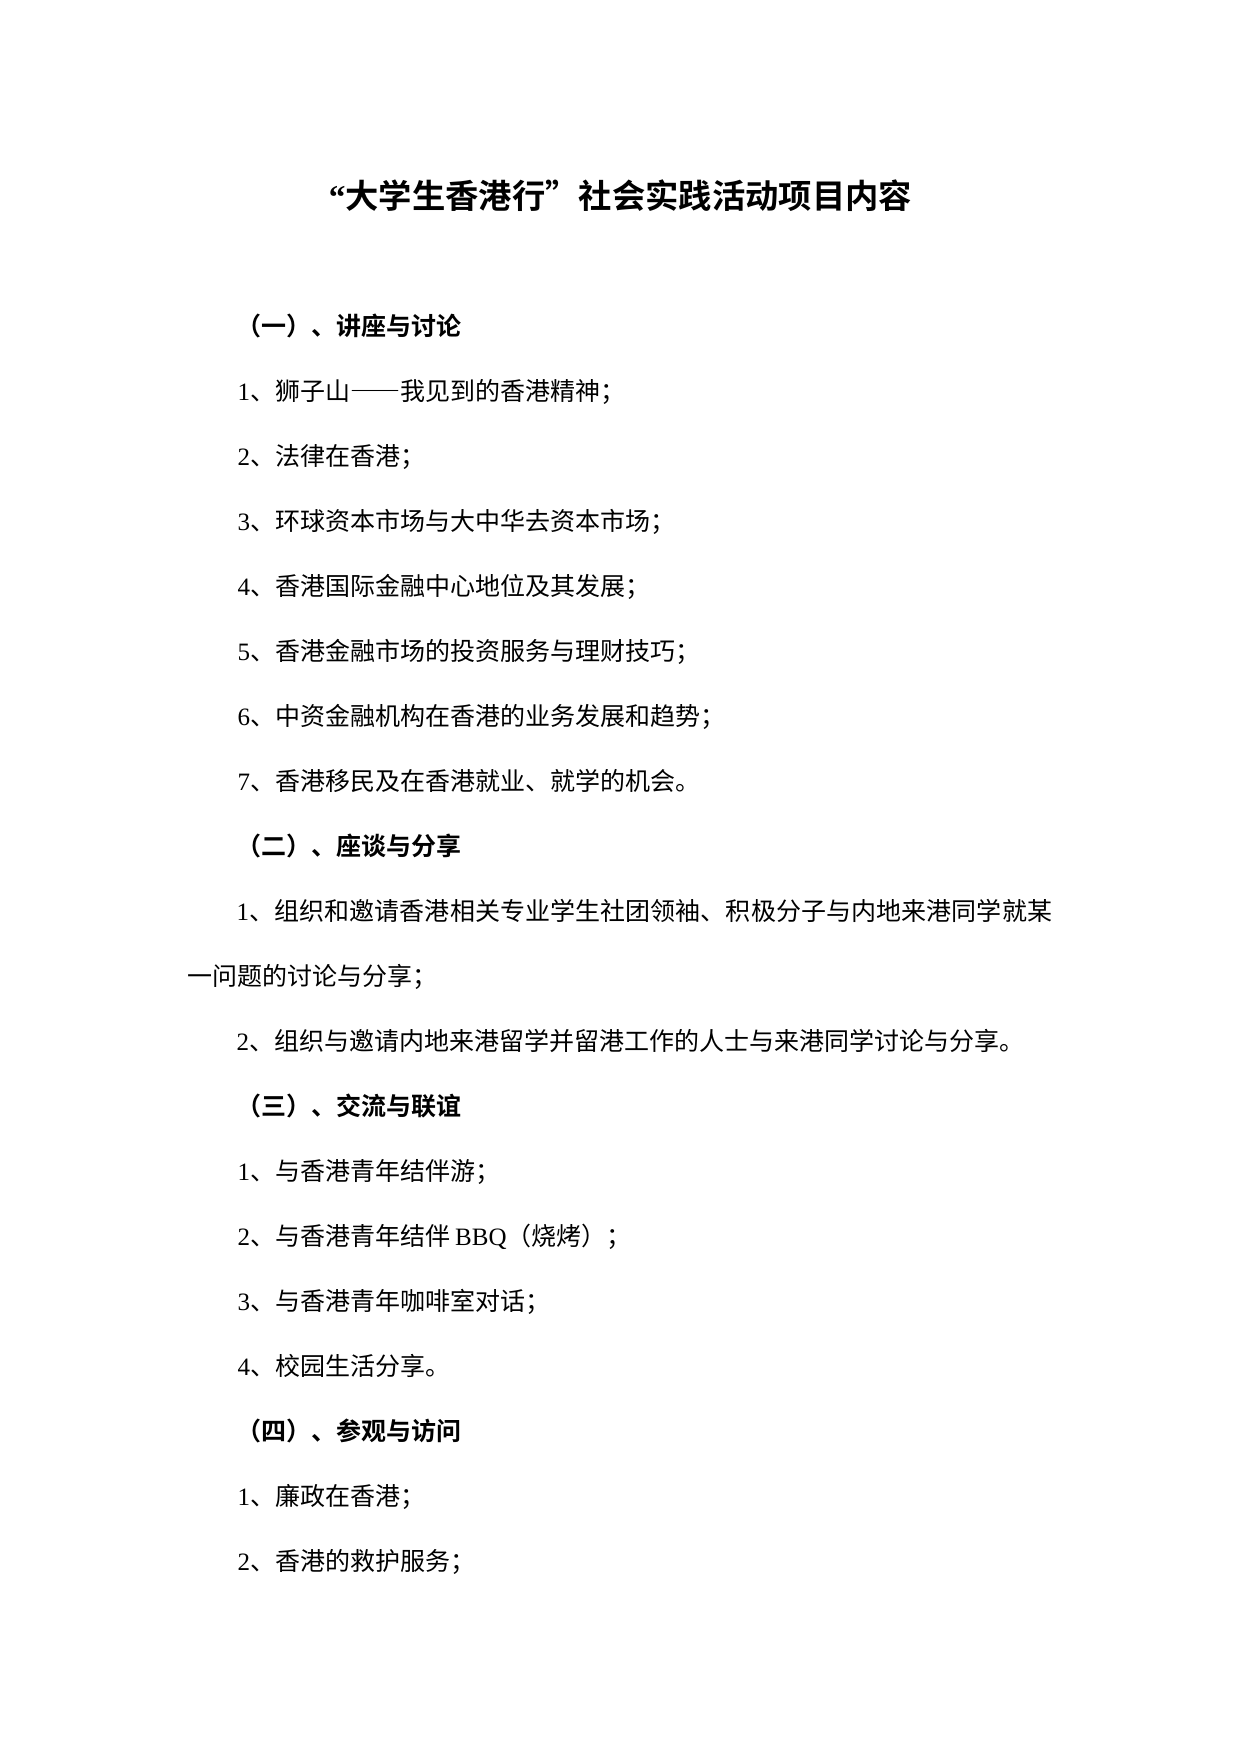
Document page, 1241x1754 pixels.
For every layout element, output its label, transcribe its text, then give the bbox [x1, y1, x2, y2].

text 2、组织与邀请内地来港留学并留港工作的人士与来港同学讨论与分享。 [187, 1007, 1053, 1072]
text 3、环球资本市场与大中华去资本市场； [187, 487, 1053, 552]
text 6、中资金融机构在香港的业务发展和趋势； [187, 682, 1053, 747]
text 4、校园生活分享。 [187, 1332, 1053, 1397]
text 4、香港国际金融中心地位及其发展； [187, 552, 1053, 617]
text 1、狮子山——我见到的香港精神； [187, 357, 1053, 422]
text “大学生香港行”社会实践活动项目内容 [187, 162, 1053, 227]
text （二）、座谈与分享 [187, 812, 1053, 877]
text 5、香港金融市场的投资服务与理财技巧； [187, 617, 1053, 682]
text 2、与香港青年结伴BBQ（烧烤）； [187, 1202, 1053, 1267]
text （三）、交流与联谊 [187, 1072, 1053, 1137]
text 2、法律在香港； [187, 422, 1053, 487]
text （一）、讲座与讨论 [187, 292, 1053, 357]
text 1、组织和邀请香港相关专业学生社团领袖、积极分子与内地来港同学就某一问题的讨论与分享； [187, 877, 1053, 1007]
text 1、廉政在香港； [187, 1462, 1053, 1527]
text 2、香港的救护服务； [187, 1527, 1053, 1592]
text （四）、参观与访问 [187, 1397, 1053, 1462]
text 7、香港移民及在香港就业、就学的机会。 [187, 747, 1053, 812]
text 1、与香港青年结伴游； [187, 1137, 1053, 1202]
text 3、与香港青年咖啡室对话； [187, 1267, 1053, 1332]
